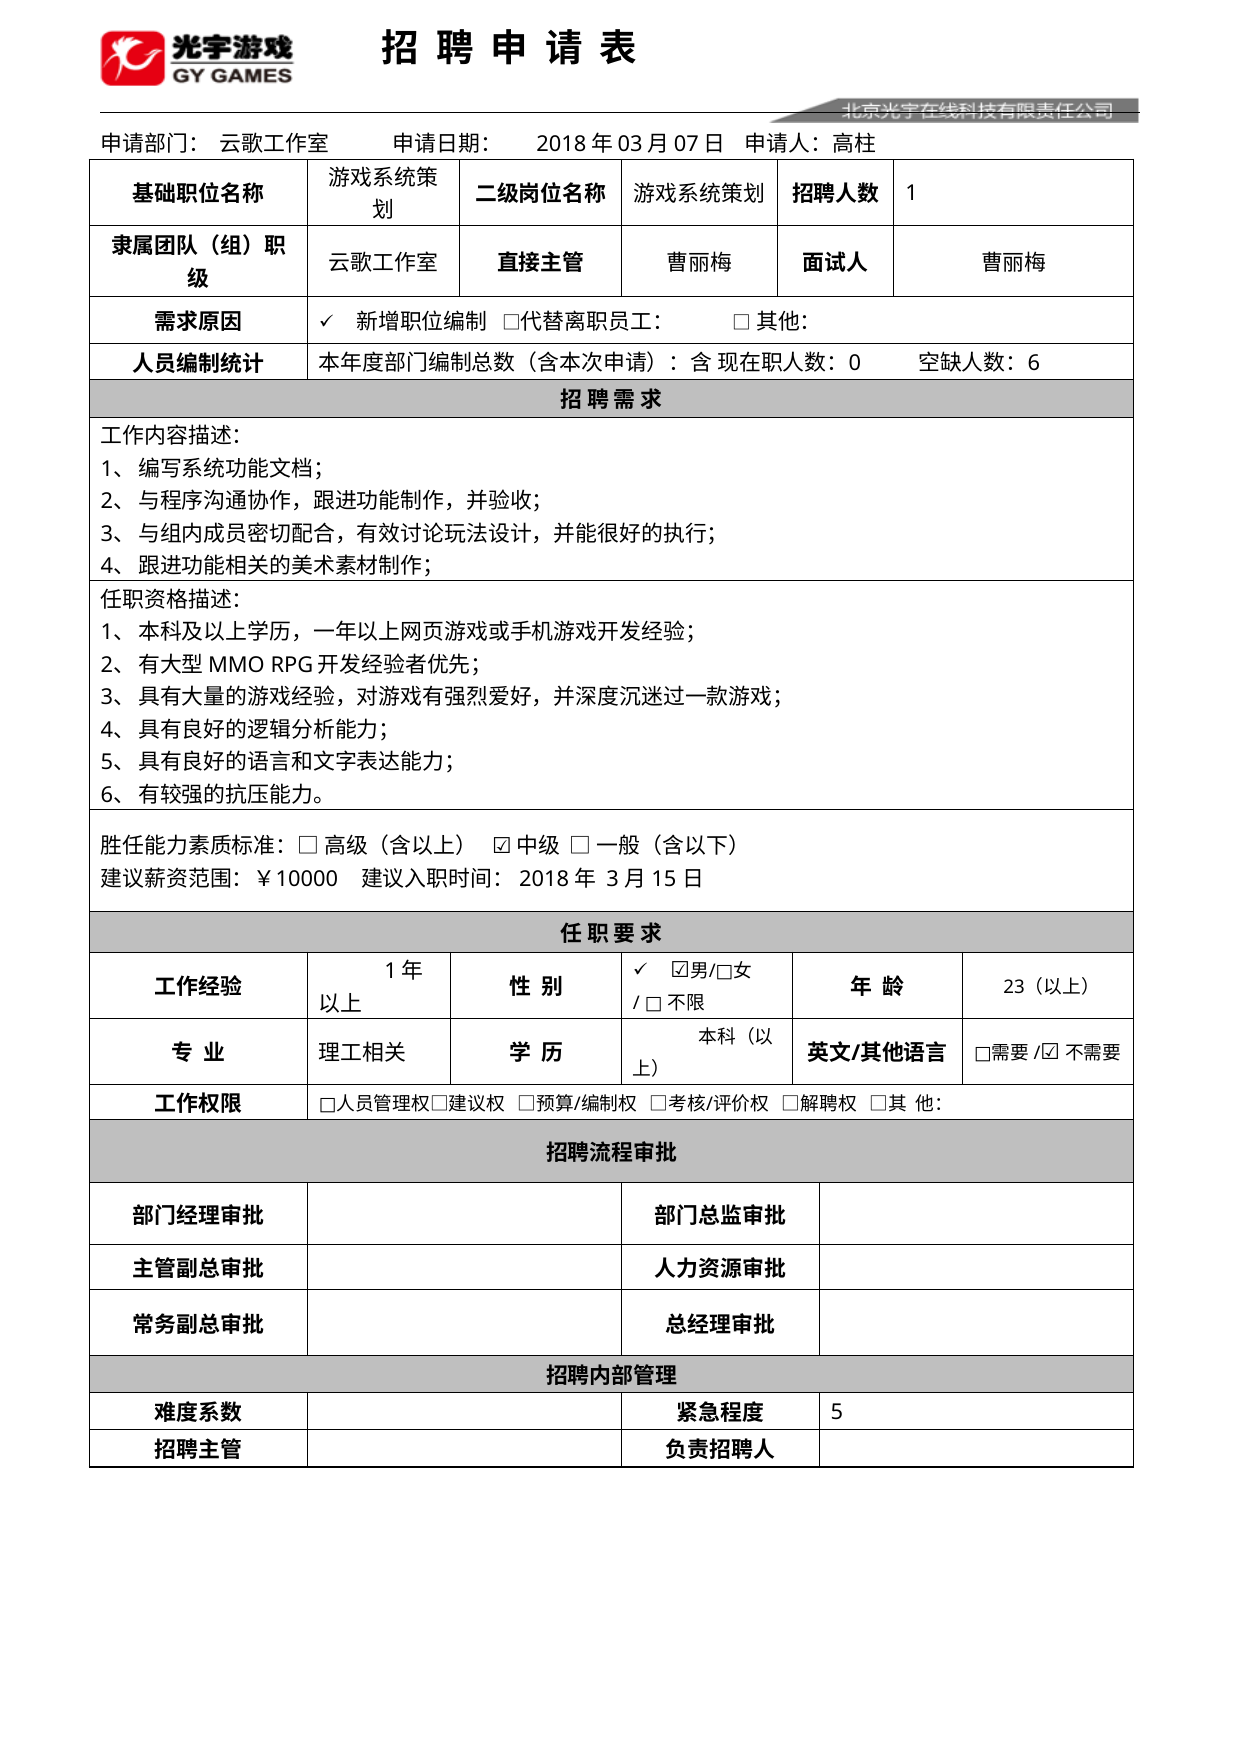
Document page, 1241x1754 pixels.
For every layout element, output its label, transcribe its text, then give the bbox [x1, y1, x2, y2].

table_cell 5 [820, 1393, 1133, 1429]
table_cell 招 聘 需 求 [90, 380, 1133, 417]
table_header 二级岗位名称 [460, 160, 621, 224]
table_header 游戏系统策划 [622, 160, 777, 224]
table_cell 负责招聘人 [622, 1430, 819, 1466]
table_cell [820, 1183, 1133, 1244]
table_cell 直接主管 [460, 226, 621, 296]
table_cell □需要 /☑ 不需要 [963, 1019, 1133, 1084]
table_cell 新增职位编制 □代替离职员工： □ 其他： [308, 297, 1133, 343]
table_cell [820, 1430, 1133, 1466]
table_cell 工作权限 [90, 1085, 307, 1119]
table_cell 隶属团队（组）职级 [90, 226, 307, 296]
table_cell [308, 1183, 621, 1244]
table_cell 1年以上 [308, 953, 450, 1018]
picture [0, 0, 1241, 123]
table_cell 理工相关 [308, 1019, 450, 1084]
table_cell [820, 1245, 1133, 1289]
text 申请部门： 云歌工作室 申请日期： 2018年 03月 07日 申请人：高柱 [100, 126, 1140, 158]
table_cell [308, 1245, 621, 1289]
table_cell [308, 1393, 621, 1429]
table_cell 难度系数 [90, 1393, 307, 1429]
table_cell 云歌工作室 [308, 226, 459, 296]
table_cell 本年度部门编制总数（含本次申请）：含 现在职人数：0 空缺人数：6 [308, 344, 1133, 379]
table_cell 工作经验 [90, 953, 307, 1018]
table_cell 招聘内部管理 [90, 1356, 1133, 1392]
table_cell 性 别 [451, 953, 621, 1018]
table_cell [820, 1290, 1133, 1354]
table_cell 总经理审批 [622, 1290, 819, 1354]
table_cell 23（以上） [963, 953, 1133, 1018]
table_cell 需求原因 [90, 297, 307, 343]
table_cell 年 龄 [793, 953, 962, 1018]
table_header 1 [894, 160, 1133, 224]
table_cell 紧急程度 [622, 1393, 819, 1429]
table_cell [308, 1290, 621, 1354]
table_cell 部门总监审批 [622, 1183, 819, 1244]
table_cell 招聘主管 [90, 1430, 307, 1466]
table_cell 英文/其他语言 [793, 1019, 962, 1084]
table_cell 常务副总审批 [90, 1290, 307, 1354]
table_cell 胜任能力素质标准：□ 高级（含以上） ☑ 中级 □ 一般（含以下） 建议薪资范围：￥10000 建议入职时间： 2018 年 3 月 15 日 [90, 810, 1133, 911]
table_cell 面试人 [778, 226, 893, 296]
table_cell [308, 1430, 621, 1466]
table_cell 主管副总审批 [90, 1245, 307, 1289]
table_cell 任 职 要 求 [90, 912, 1133, 952]
table_cell 学 历 [451, 1019, 621, 1084]
table_header 基础职位名称 [90, 160, 307, 224]
table_header 游戏系统策划 [308, 160, 459, 224]
table_header 招聘人数 [778, 160, 893, 224]
table_cell 工作内容描述： 编写系统功能文档； 与程序沟通协作，跟进功能制作，并验收； 与组内成员密切配合，有效讨论玩法设计，并能很好的执行； 跟进功能相关的美术素材制作； [90, 418, 1133, 580]
table_cell 人员编制统计 [90, 344, 307, 379]
table_cell 部门经理审批 [90, 1183, 307, 1244]
table_cell 招聘流程审批 [90, 1120, 1133, 1182]
table_cell 曹丽梅 [622, 226, 777, 296]
table_cell 本科（以上） [622, 1019, 792, 1084]
table_cell 任职资格描述： 本科及以上学历，一年以上网页游戏或手机游戏开发经验； 有大型MMO RPG开发经验者优先； 具有大量的游戏经验，对游戏有强烈爱好，并深度沉迷过一款游戏； 具有良好的逻辑分析能力； 具有良好的语言和文字表达能力； 有较强的抗压能力。 [90, 581, 1133, 809]
table_cell 人力资源审批 [622, 1245, 819, 1289]
table_cell □人员管理权□建议权 □预算/编制权 □考核/评价权 □解聘权 □其 他： [308, 1085, 1133, 1119]
table_cell 曹丽梅 [894, 226, 1133, 296]
table_cell 专 业 [90, 1019, 307, 1084]
table_cell ☑男/□女 / □ 不限 [622, 953, 792, 1018]
